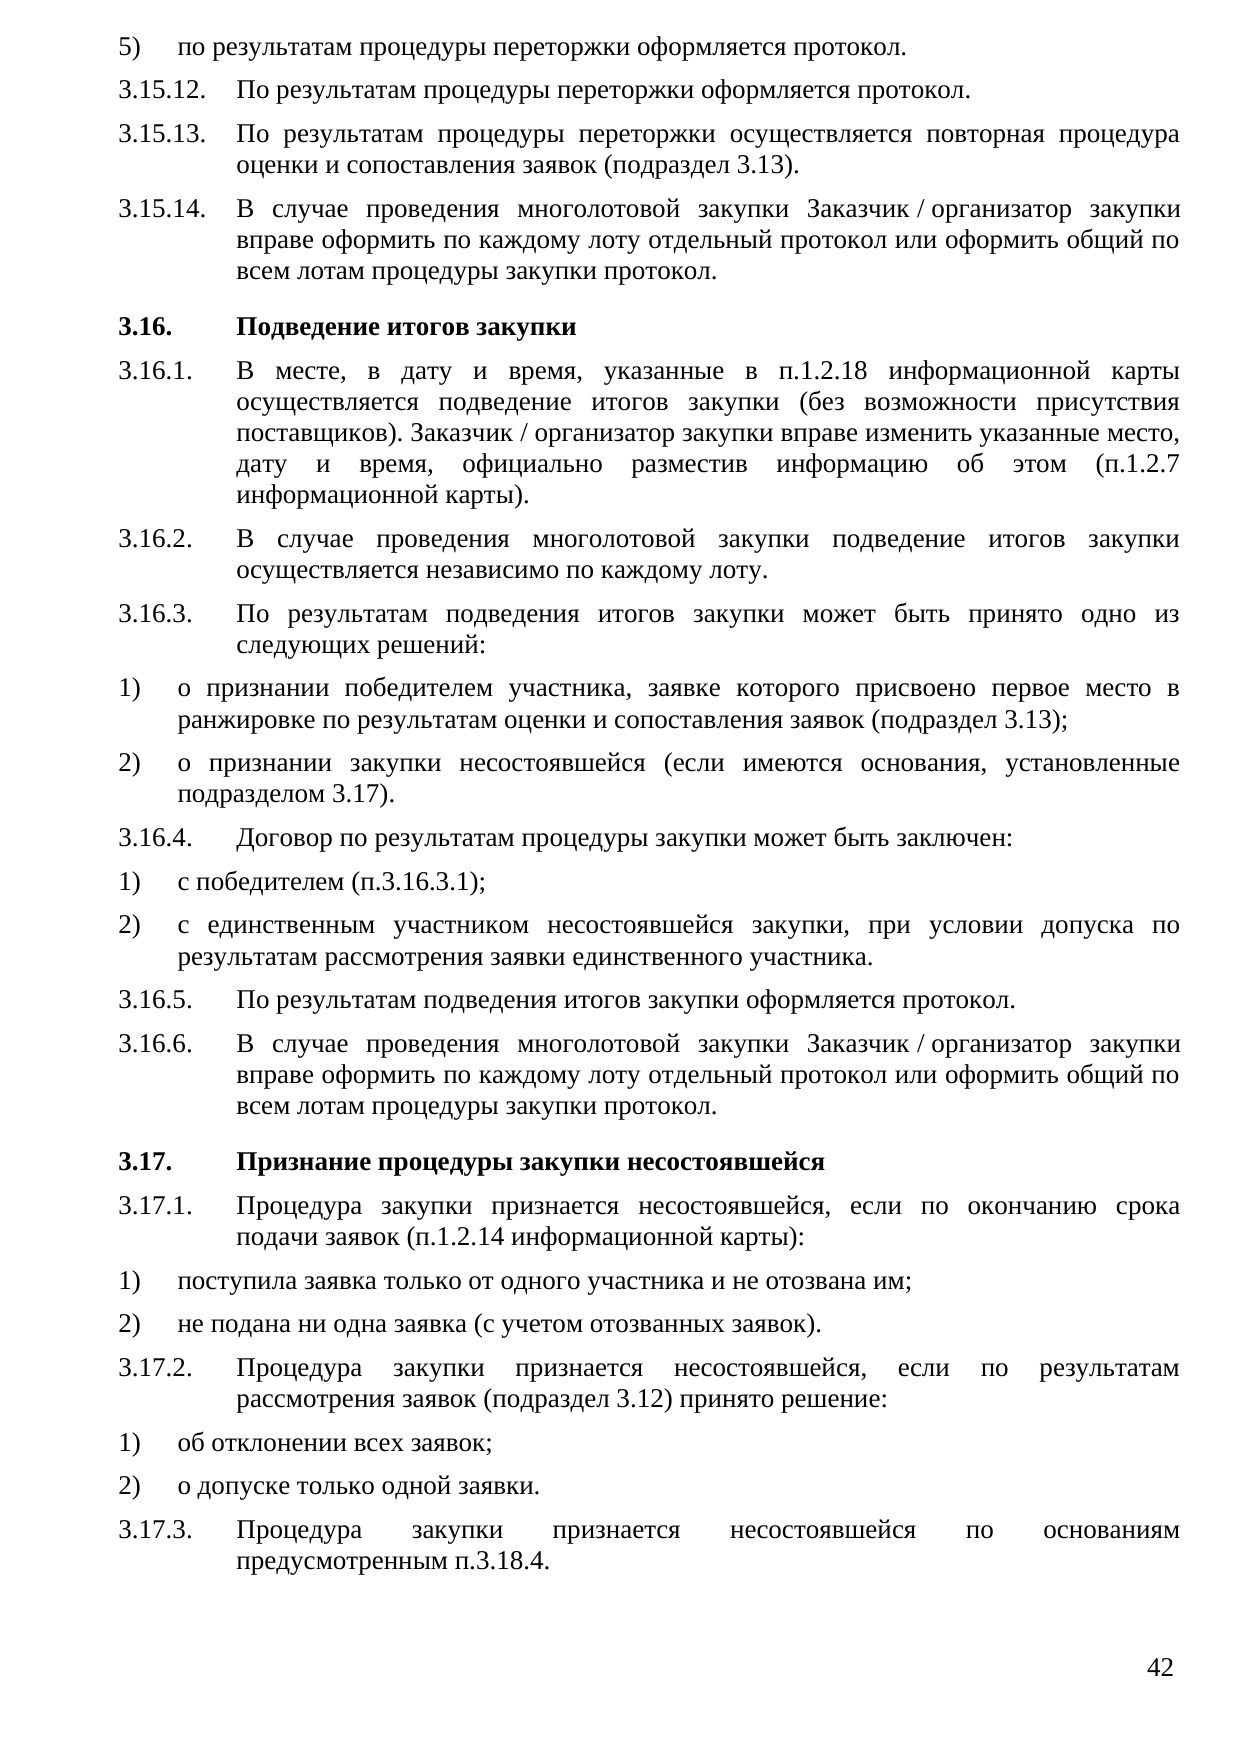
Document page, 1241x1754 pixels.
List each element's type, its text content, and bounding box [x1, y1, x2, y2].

text Процедура закупки признается несостоявшейся по основаниям предусмотренным п.3.18.4. [118, 1513, 1181, 1575]
text В случае проведения многолотовой закупки Заказчик / организатор закупки вправе оформить по каждому лоту отдельный протокол или оформить общий по всем лотам процедуры закупки протокол. [118, 1027, 1181, 1120]
text по результатам процедуры переторжки оформляется протокол. [118, 29, 1181, 61]
text В случае проведения многолотовой закупки подведение итогов закупки осуществляется независимо по каждому лоту. [118, 522, 1181, 584]
text с победителем (п.3.16.3.1); [118, 865, 1181, 896]
text о признании победителем участника, заявке которого присвоено первое место в ранжировке по результатам оценки и сопоставления заявок (подраздел 3.13); [118, 672, 1181, 734]
text об отклонении всех заявок; [118, 1426, 1181, 1457]
text В месте, в дату и время, указанные в п.1.2.18 информационной карты осуществляется подведение итогов закупки (без возможности присутствия поставщиков). Заказчик / организатор закупки вправе изменить указанные место, дату и время, официально разместив информацию об этом (п.1.2.7 информационной карты). [118, 354, 1181, 509]
text Процедура закупки признается несостоявшейся, если по результатам рассмотрения заявок (подраздел 3.12) принято решение: [118, 1351, 1181, 1413]
text Договор по результатам процедуры закупки может быть заключен: [118, 821, 1181, 852]
text В случае проведения многолотовой закупки Заказчик / организатор закупки вправе оформить по каждому лоту отдельный протокол или оформить общий по всем лотам процедуры закупки протокол. [118, 192, 1181, 285]
text с единственным участником несостоявшейся закупки, при условии допуска по результатам рассмотрения заявки единственного участника. [118, 908, 1181, 971]
text о допуске только одной заявки. [118, 1469, 1181, 1501]
text По результатам подведения итогов закупки может быть принято одно из следующих решений: [118, 597, 1181, 659]
text Признание процедуры закупки несостоявшейся [118, 1145, 1181, 1176]
text Подведение итогов закупки [118, 310, 1181, 341]
text По результатам подведения итогов закупки оформляется протокол. [118, 983, 1181, 1014]
text По результатам процедуры переторжки оформляется протокол. [118, 73, 1181, 104]
text не подана ни одна заявка (с учетом отозванных заявок). [118, 1307, 1181, 1338]
text поступила заявка только от одного участника и не отозвана им; [118, 1264, 1181, 1295]
text По результатам процедуры переторжки осуществляется повторная процедура оценки и сопоставления заявок (подраздел 3.13). [118, 117, 1181, 179]
text Процедура закупки признается несостоявшейся, если по окончанию срока подачи заявок (п.1.2.14 информационной карты): [118, 1189, 1181, 1251]
text о признании закупки несостоявшейся (если имеются основания, установленные подразделом 3.17). [118, 746, 1181, 809]
